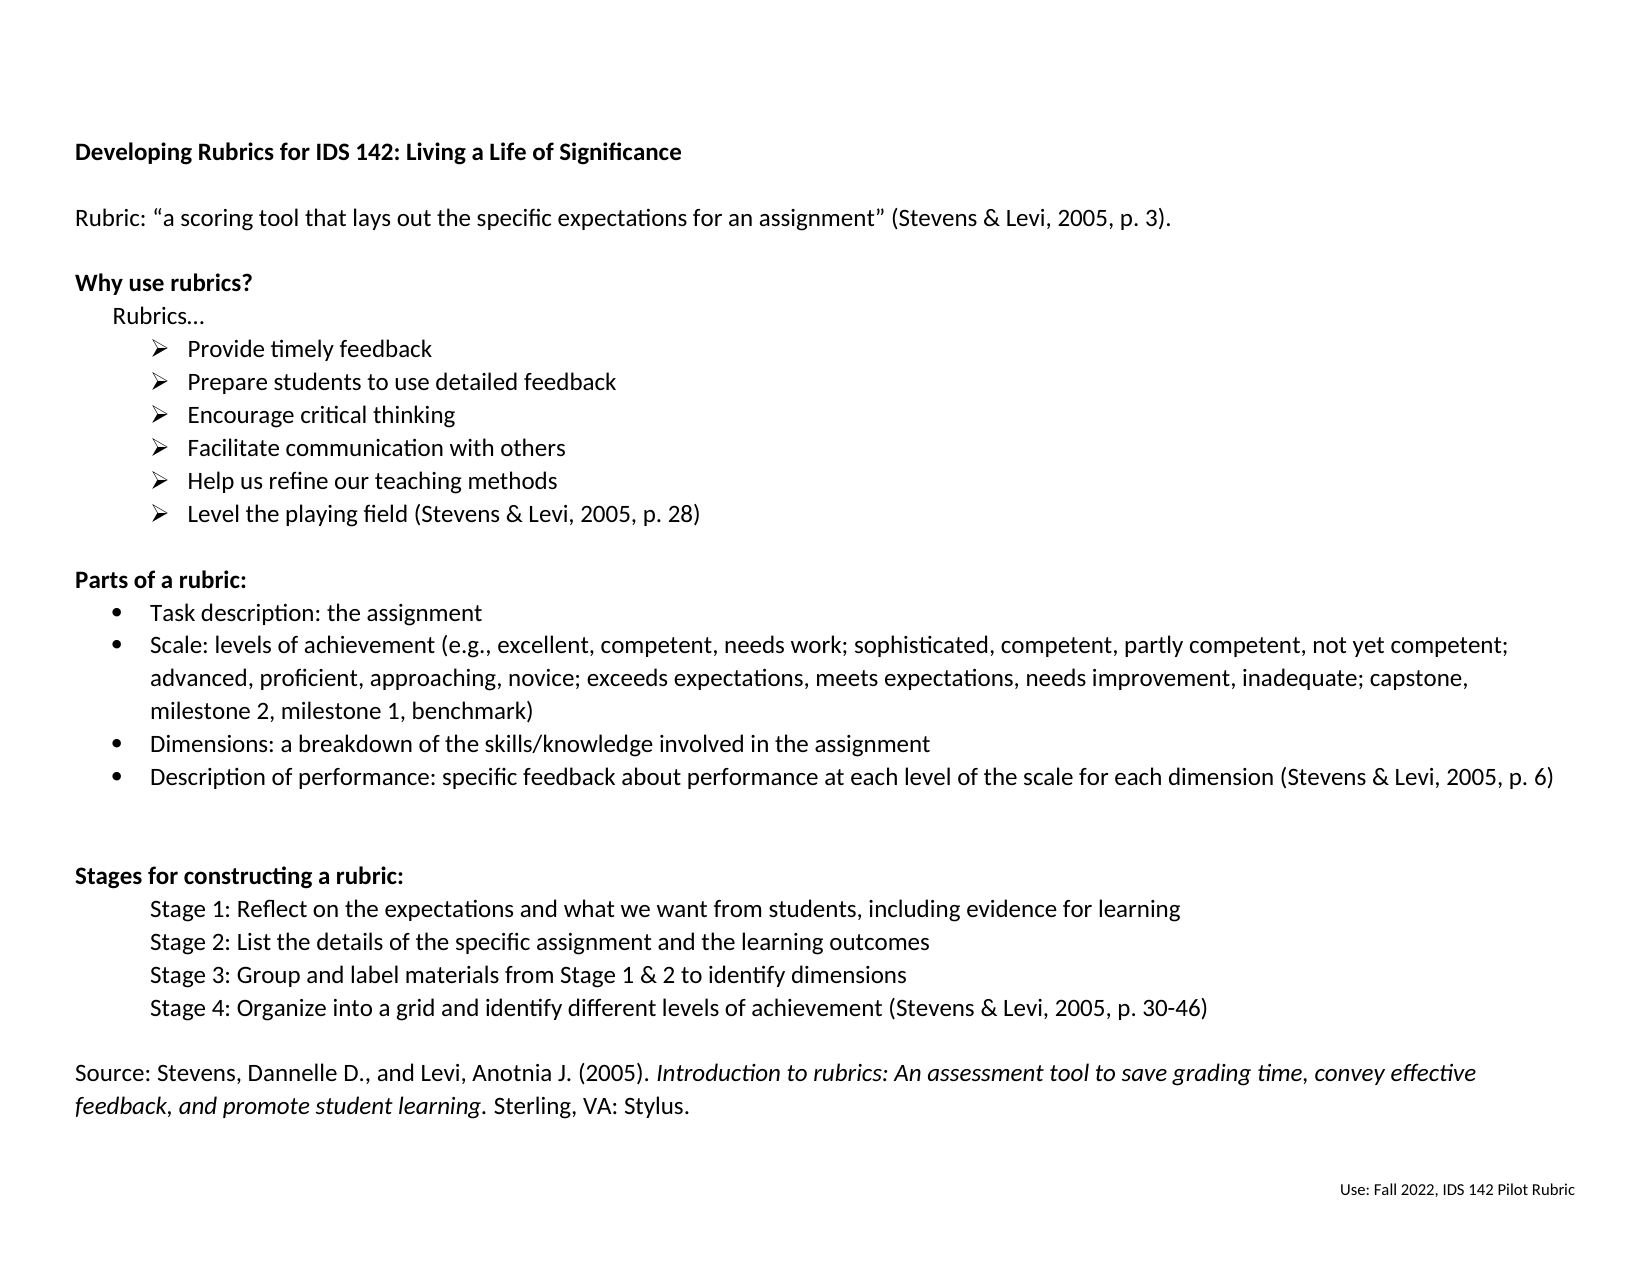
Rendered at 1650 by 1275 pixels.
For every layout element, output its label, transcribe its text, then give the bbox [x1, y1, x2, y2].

text Rubrics… [112, 301, 1575, 331]
text Stage 2: List the details of the specific assignment and the learning outcomes [150, 926, 1575, 956]
list Facilitate communication with others [150, 432, 1575, 463]
list Encourage critical thinking [150, 399, 1575, 430]
text Stage 4: Organize into a grid and identify different levels of achievement (Stevens & Levi, 2005, p. 30-46) [150, 992, 1575, 1022]
list Dimensions: a breakdown of the skills/knowledge involved in the assignment [112, 728, 1575, 759]
list Prepare students to use detailed feedback [150, 366, 1575, 397]
text Why use rubrics? [75, 268, 1575, 298]
list Level the playing field (Stevens & Levi, 2005, p. 28) [150, 498, 1575, 528]
list Scale: levels of achievement (e.g., excellent, competent, needs work; sophisticated, competent, partly competent, not yet competent; advanced, proficient, approaching, novice; exceeds expectations, meets expectations, needs improvement, inadequate; capstone, milestone 2, milestone 1, benchmark) [112, 630, 1575, 726]
list Description of performance: specific feedback about performance at each level of the scale for each dimension (Stevens & Levi, 2005, p. 6) [112, 761, 1575, 792]
text Parts of a rubric: [75, 564, 1575, 594]
text Rubric: “a scoring tool that lays out the specific expectations for an assignment” (Stevens & Levi, 2005, p. 3). [75, 202, 1575, 232]
list Provide timely feedback [150, 333, 1575, 364]
text Stage 3: Group and label materials from Stage 1 & 2 to identify dimensions [150, 959, 1575, 989]
list Task description: the assignment [112, 597, 1575, 627]
text Developing Rubrics for IDS 142: Living a Life of Significance [75, 136, 1575, 166]
text Stage 1: Reflect on the expectations and what we want from students, including evidence for learning [150, 893, 1575, 923]
list Help us refine our teaching methods [150, 465, 1575, 496]
text Source: Stevens, Dannelle D., and Levi, Anotnia J. (2005). Introduction to rubrics: An assessment tool to save grading time, convey effective feedback, and promote student learning. Sterling, VA: Stylus. [75, 1058, 1575, 1121]
text Stages for constructing a rubric: [75, 860, 1575, 891]
